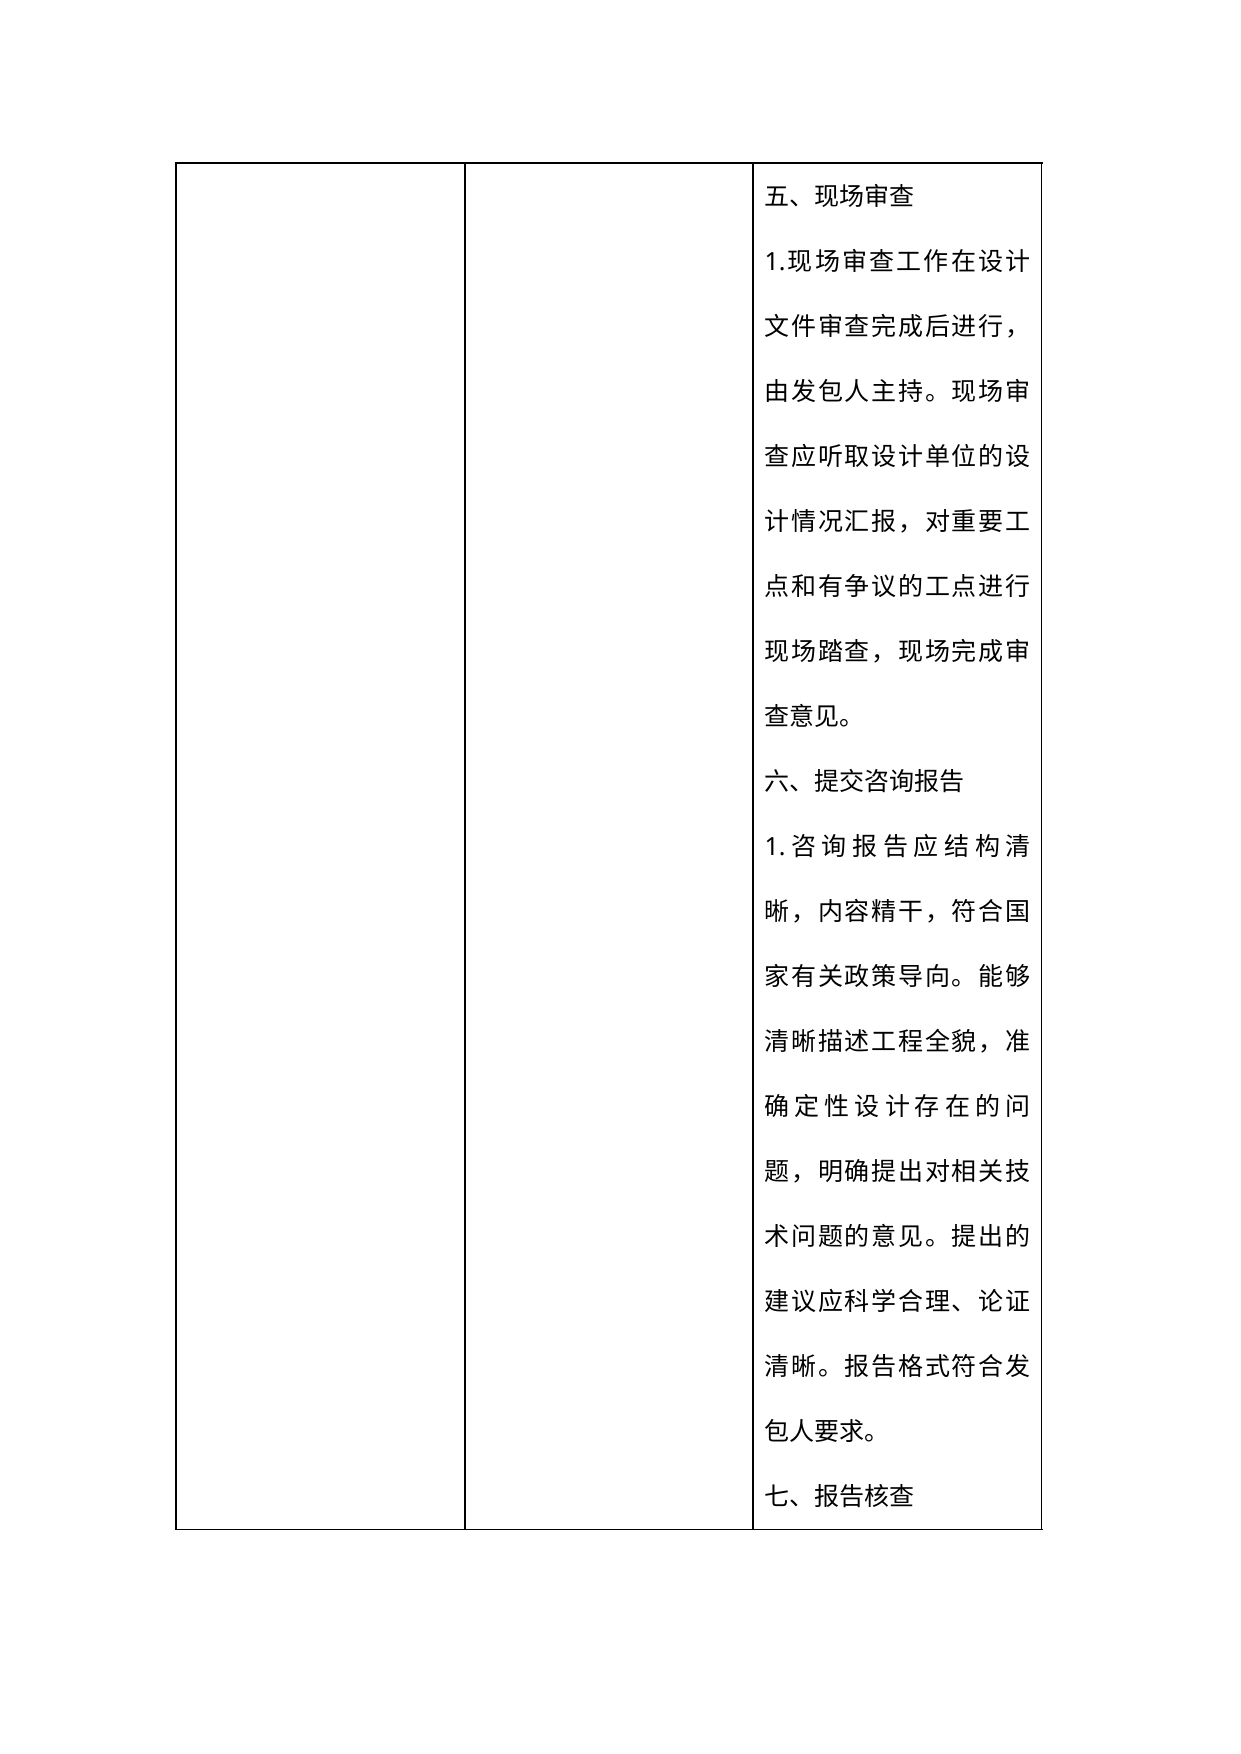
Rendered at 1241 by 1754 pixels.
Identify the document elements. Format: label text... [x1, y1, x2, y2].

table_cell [754, 164, 1041, 1528]
table_cell [466, 164, 752, 1528]
table_cell 2 [177, 164, 464, 1528]
